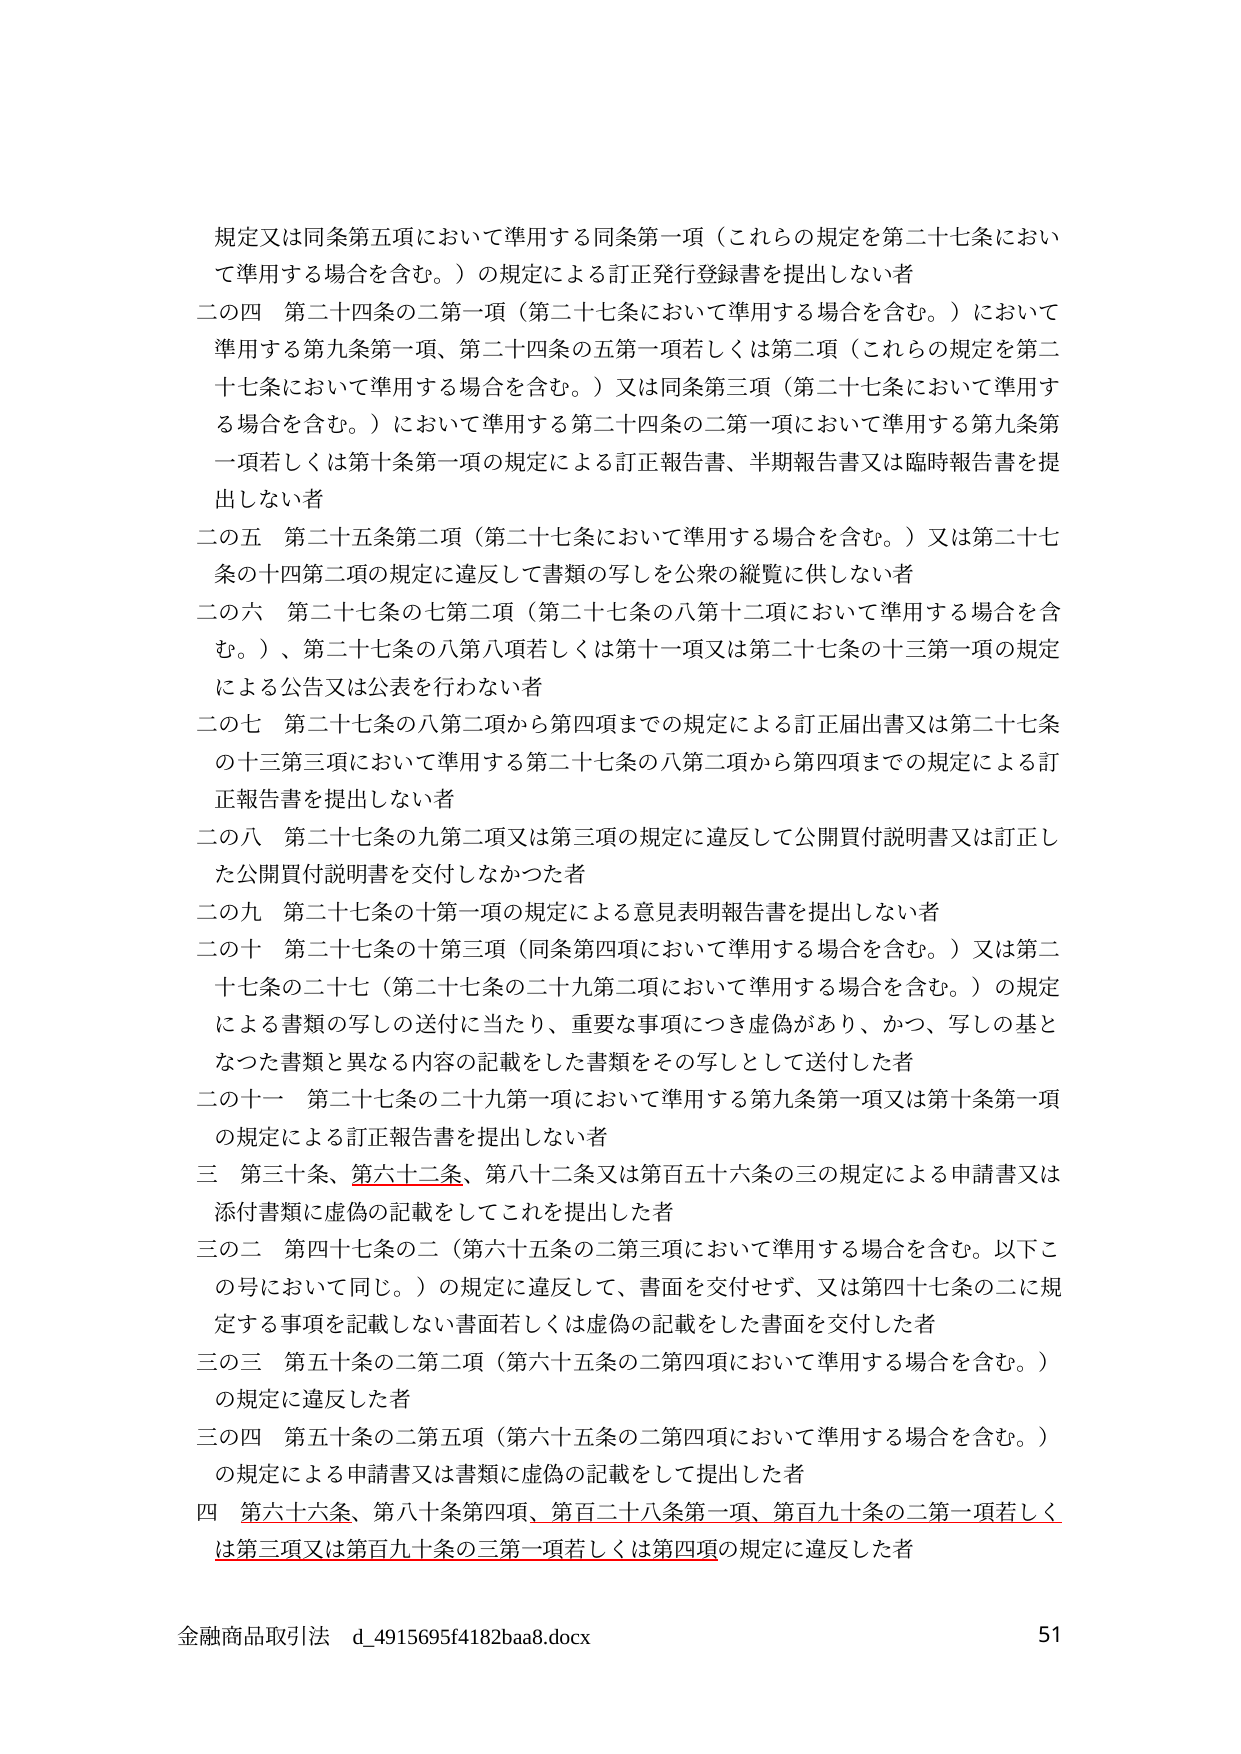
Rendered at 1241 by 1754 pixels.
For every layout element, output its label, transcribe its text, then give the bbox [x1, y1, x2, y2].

text 三 第三十条、第六十二条、第八十二条又は第百五十六条の三の規定による申請書又は添付書類に虚偽の記載をしてこれを提出した者 [196, 1154, 1063, 1229]
text 四 第六十六条、第八十条第四項、第百二十八条第一項、第百九十条の二第一項若しくは第三項又は第百九十条の三第一項若しくは第四項の規定に違反した者 [196, 1492, 1063, 1567]
text 二の九 第二十七条の十第一項の規定による意見表明報告書を提出しない者 [196, 892, 1063, 929]
text 二の五 第二十五条第二項（第二十七条において準用する場合を含む。）又は第二十七条の十四第二項の規定に違反して書類の写しを公衆の縦覧に供しない者 [196, 517, 1063, 592]
text 二の四 第二十四条の二第一項（第二十七条において準用する場合を含む。）において準用する第九条第一項、第二十四条の五第一項若しくは第二項（これらの規定を第二十七条において準用する場合を含む。）又は同条第三項（第二十七条において準用する場合を含む。）において準用する第二十四条の二第一項において準用する第九条第一項若しくは第十条第一項の規定による訂正報告書、半期報告書又は臨時報告書を提出しない者 [196, 292, 1063, 517]
text 二の十 第二十七条の十第三項（同条第四項において準用する場合を含む。）又は第二十七条の二十七（第二十七条の二十九第二項において準用する場合を含む。）の規定による書類の写しの送付に当たり、重要な事項につき虚偽があり、かつ、写しの基となつた書類と異なる内容の記載をした書類をその写しとして送付した者 [196, 929, 1063, 1079]
text 三の四 第五十条の二第五項（第六十五条の二第四項において準用する場合を含む。）の規定による申請書又は書類に虚偽の記載をして提出した者 [196, 1417, 1063, 1492]
text 二の六 第二十七条の七第二項（第二十七条の八第十二項において準用する場合を含む。）、第二十七条の八第八項若しくは第十一項又は第二十七条の十三第一項の規定による公告又は公表を行わない者 [196, 592, 1063, 704]
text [196, 217, 1063, 292]
text 三の三 第五十条の二第二項（第六十五条の二第四項において準用する場合を含む。）の規定に違反した者 [196, 1342, 1063, 1417]
text 二の十一 第二十七条の二十九第一項において準用する第九条第一項又は第十条第一項の規定による訂正報告書を提出しない者 [196, 1079, 1063, 1154]
text 二の七 第二十七条の八第二項から第四項までの規定による訂正届出書又は第二十七条の十三第三項において準用する第二十七条の八第二項から第四項までの規定による訂正報告書を提出しない者 [196, 704, 1063, 817]
text 三の二 第四十七条の二（第六十五条の二第三項において準用する場合を含む。以下この号において同じ。）の規定に違反して、書面を交付せず、又は第四十七条の二に規定する事項を記載しない書面若しくは虚偽の記載をした書面を交付した者 [196, 1229, 1063, 1342]
text 二の八 第二十七条の九第二項又は第三項の規定に違反して公開買付説明書又は訂正した公開買付説明書を交付しなかつた者 [196, 817, 1063, 892]
